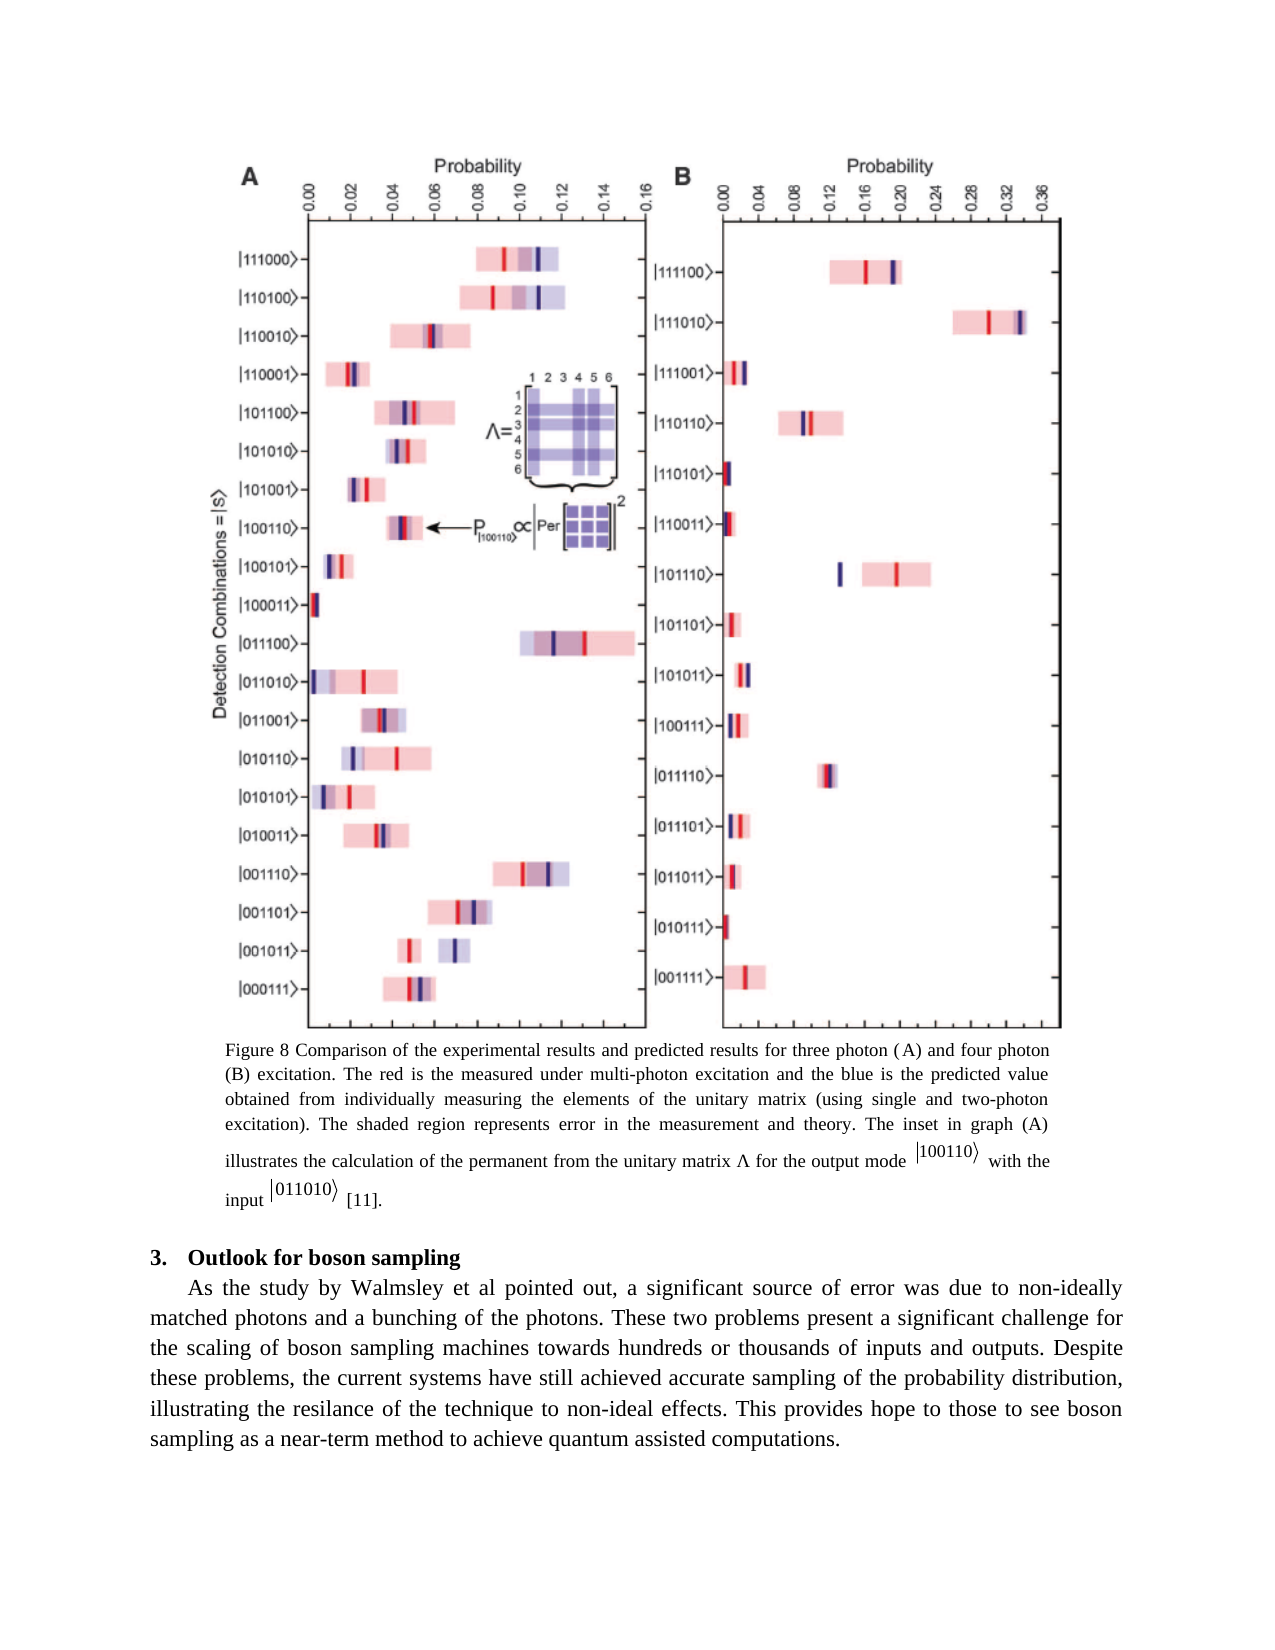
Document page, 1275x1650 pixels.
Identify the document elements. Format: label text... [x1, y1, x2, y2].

list As the study by Walmsley et al pointed out, a significant source of error was due to non-ideally matched photons and a bunching of the photons. These two problems present a significant challenge for the scaling of boson sampling machines towards hundreds or thousands of inputs and outputs. Despite these problems, the current systems have still achieved accurate sampling of the probability distribution, illustrating the resilance of the technique to non-ideal effects. This provides hope to those to see boson sampling as a near-term method to achieve quantum assisted computations. [150, 1274, 1125, 1451]
picture [208, 150, 1067, 1035]
text Figure 8 Comparison of the experimental results and predicted results for three photon (A) and four photon (B) excitation. The red is the measured under multi-photon excitation and the blue is the predicted value obtained from individually measuring the elements of the unitary matrix (using single and two-photon excitation). The shaded region represents error in the measurement and theory. The inset in graph (A) illustrates the calculation of the permanent from the unitary matrix Λ for the output mode with the input [11]. [225, 1038, 1050, 1210]
list Outlook for boson sampling [150, 1244, 1125, 1270]
